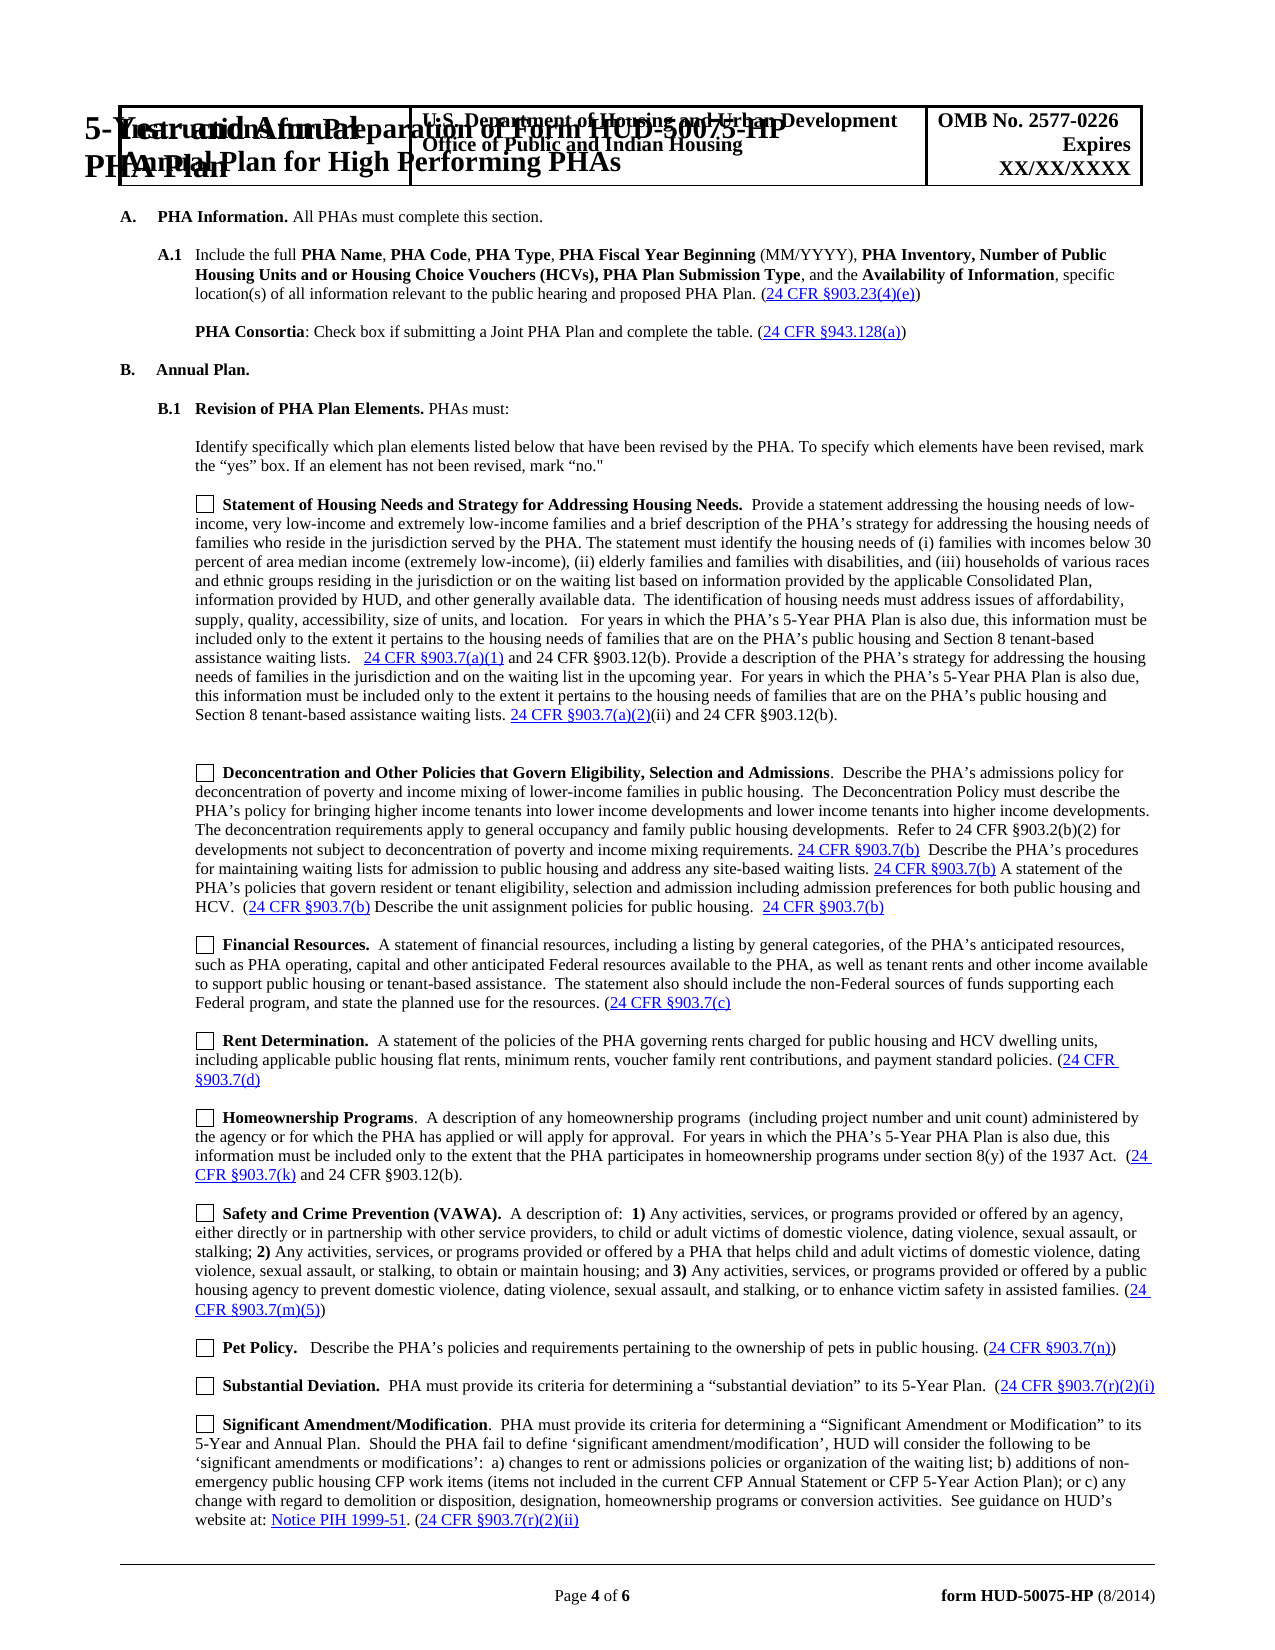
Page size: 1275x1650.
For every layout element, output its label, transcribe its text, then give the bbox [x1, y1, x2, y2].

text Significant Amendment/Modification. PHA must provide its criteria for determining a “Significant Amendment or Modification” to its 5-Year and Annual Plan. Should the PHA fail to define ‘significant amendment/modification’, HUD will consider the following to be ‘significant amendments or modifications’: a) changes to rent or admissions policies or organization of the waiting list; b) additions of non-emergency public housing CFP work items (items not included in the current CFP Annual Statement or CFP 5-Year Action Plan); or c) any change with regard to demolition or disposition, designation, homeownership programs or conversion activities. See guidance on HUD’s website at: Notice PIH 1999-51. (24 CFR §903.7(r)(2)(ii) [195, 1414, 1155, 1529]
text Homeownership Programs. A description of any homeownership programs (including project number and unit count) administered by the agency or for which the PHA has applied or will apply for approval. For years in which the PHA’s 5-Year PHA Plan is also due, this information must be included only to the extent that the PHA participates in homeownership programs under section 8(y) of the 1937 Act. (24 CFR §903.7(k) and 24 CFR §903.12(b). [195, 1108, 1155, 1184]
text A. PHA Information. All PHAs must complete this section. [120, 207, 1155, 226]
text Deconcentration and Other Policies that Govern Eligibility, Selection and Admissions. Describe the PHA’s admissions policy for deconcentration of poverty and income mixing of lower-income families in public housing. The Deconcentration Policy must describe the PHA’s policy for bringing higher income tenants into lower income developments and lower income tenants into higher income developments. The deconcentration requirements apply to general occupancy and family public housing developments. Refer to 24 CFR §903.2(b)(2) for developments not subject to deconcentration of poverty and income mixing requirements. 24 CFR §903.7(b) Describe the PHA’s procedures for maintaining waiting lists for admission to public housing and address any site-based waiting lists. 24 CFR §903.7(b) A statement of the PHA’s policies that govern resident or tenant eligibility, selection and admission including admission preferences for both public housing and HCV. (24 CFR §903.7(b) Describe the unit assignment policies for public housing. 24 CFR §903.7(b) [195, 763, 1155, 916]
text Annual Plan for High Performing PHAs [120, 144, 1155, 178]
text Rent Determination. A statement of the policies of the PHA governing rents charged for public housing and HCV dwelling units, including applicable public housing flat rents, minimum rents, voucher family rent contributions, and payment standard policies. (24 CFR §903.7(d) [195, 1031, 1155, 1088]
text Financial Resources. A statement of financial resources, including a listing by general categories, of the PHA’s anticipated resources, such as PHA operating, capital and other anticipated Federal resources available to the PHA, as well as tenant rents and other income available to support public housing or tenant-based assistance. The statement also should include the non-Federal sources of funds supporting each Federal program, and state the planned use for the resources. (24 CFR §903.7(c) [195, 935, 1155, 1012]
text Substantial Deviation. PHA must provide its criteria for determining a “substantial deviation” to its 5-Year Plan. (24 CFR §903.7(r)(2)(i) [195, 1376, 1155, 1395]
text Instructions for Preparation of Form HUD-50075-HP [120, 111, 1155, 144]
text Statement of Housing Needs and Strategy for Addressing Housing Needs. Provide a statement addressing the housing needs of low-income, very low-income and extremely low-income families and a brief description of the PHA’s strategy for addressing the housing needs of families who reside in the jurisdiction served by the PHA. The statement must identify the housing needs of (i) families with incomes below 30 percent of area median income (extremely low-income), (ii) elderly families and families with disabilities, and (iii) households of various races and ethnic groups residing in the jurisdiction or on the waiting list based on information provided by the applicable Consolidated Plan, information provided by HUD, and other generally available data. The identification of housing needs must address issues of affordability, supply, quality, accessibility, size of units, and location. For years in which the PHA’s 5-Year PHA Plan is also due, this information must be included only to the extent it pertains to the housing needs of families that are on the PHA’s public housing and Section 8 tenant-based assistance waiting lists. 24 CFR §903.7(a)(1) and 24 CFR §903.12(b). Provide a description of the PHA’s strategy for addressing the housing needs of families in the jurisdiction and on the waiting list in the upcoming year. For years in which the PHA’s 5-Year PHA Plan is also due, this information must be included only to the extent it pertains to the housing needs of families that are on the PHA’s public housing and Section 8 tenant-based assistance waiting lists. 24 CFR §903.7(a)(2)(ii) and 24 CFR §903.12(b). [195, 494, 1155, 724]
text Identify specifically which plan elements listed below that have been revised by the PHA. To specify which elements have been revised, mark the “yes” box. If an element has not been revised, mark “no." [157, 437, 1155, 475]
text B. Annual Plan. [120, 360, 1155, 379]
text Safety and Crime Prevention (VAWA). A description of: 1) Any activities, services, or programs provided or offered by an agency, either directly or in partnership with other service providers, to child or adult victims of domestic violence, dating violence, sexual assault, or stalking; 2) Any activities, services, or programs provided or offered by a PHA that helps child and adult victims of domestic violence, dating violence, sexual assault, or stalking, to obtain or maintain housing; and 3) Any activities, services, or programs provided or offered by a public housing agency to prevent domestic violence, dating violence, sexual assault, and stalking, or to enhance victim safety in assisted families. (24 CFR §903.7(m)(5)) [195, 1203, 1155, 1318]
text B.1 Revision of PHA Plan Elements. PHAs must: [157, 398, 1155, 418]
text A.1 Include the full PHA Name, PHA Code, PHA Type, PHA Fiscal Year Beginning (MM/YYYY), PHA Inventory, Number of Public Housing Units and or Housing Choice Vouchers (HCVs), PHA Plan Submission Type, and the Availability of Information, specific location(s) of all information relevant to the public hearing and proposed PHA Plan. (24 CFR §903.23(4)(e)) [157, 245, 1155, 303]
text Pet Policy. Describe the PHA’s policies and requirements pertaining to the ownership of pets in public housing. (24 CFR §903.7(n)) [195, 1338, 1155, 1357]
text PHA Consortia: Check box if submitting a Joint PHA Plan and complete the table. (24 CFR §943.128(a)) [120, 322, 1155, 341]
